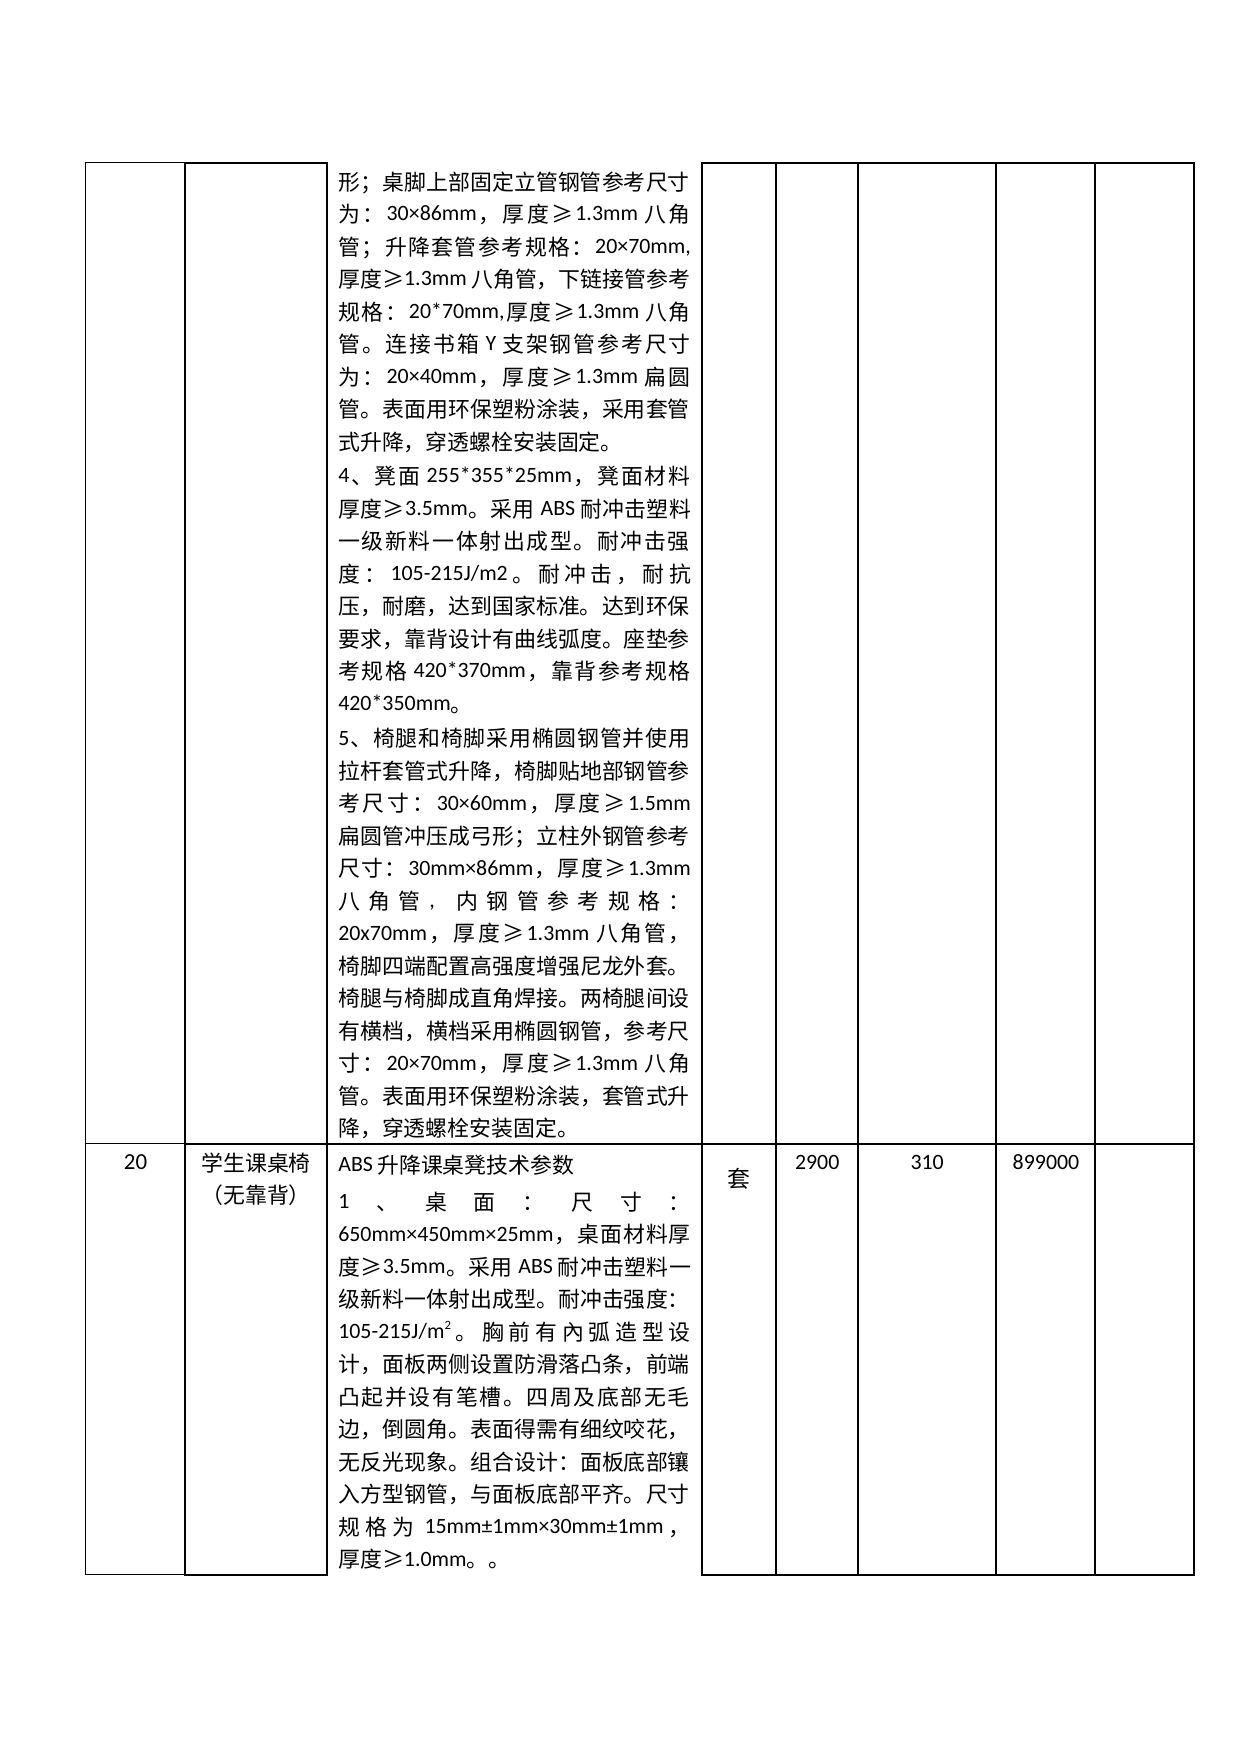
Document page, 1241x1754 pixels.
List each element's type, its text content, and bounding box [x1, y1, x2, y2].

table_cell 学生课桌椅（无靠背） [186, 1145, 326, 1574]
table_cell ABS升降课桌凳技术参数 [328, 1145, 701, 1182]
table_cell 310 [859, 1145, 995, 1574]
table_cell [328, 162, 701, 457]
table_cell 套 [703, 1145, 775, 1574]
table_cell 899000 [997, 1145, 1094, 1574]
table_cell 2900 [777, 1145, 857, 1574]
table_cell 5、椅腿和椅脚采用椭圆钢管并使用拉杆套管式升降，椅脚贴地部钢管参考尺寸：30×60mm，厚度≥1.5mm扁圆管冲压成弓形；立柱外钢管参考尺寸：30mm×86mm，厚度≥1.3mm八角管, 内钢管参考规格：20x70mm，厚度≥1.3mm八角管，椅脚四端配置高强度增强尼龙外套。椅腿与椅脚成直角焊接。两椅腿间设有横档，横档采用椭圆钢管，参考尺寸：20×70mm，厚度≥1.3mm八角管。表面用环保塑粉涂装，套管式升降，穿透螺栓安装固定。 [328, 719, 701, 1143]
table_cell 4、凳面255*355*25mm，凳面材料厚度≥3.5mm。采用 ABS耐冲击塑料一级新料一体射出成型。耐冲击强度：105-215J/m2。耐冲击，耐抗压，耐磨，达到国家标准。达到环保要求，靠背设计有曲线弧度。座垫参考规格420*370mm，靠背参考规格420*350mm。 [328, 457, 701, 719]
table_cell 20 [86, 1144, 184, 1574]
table_cell [1096, 1145, 1193, 1574]
table_cell 1、桌面：尺寸：650mm×450mm×25mm，桌面材料厚度≥3.5mm。采用 ABS耐冲击塑料一级新料一体射出成型。耐冲击强度：105-215J/m2。胸前有內弧造型设计，面板两侧设置防滑落凸条，前端凸起并设有笔槽。四周及底部无毛边，倒圆角。表面得需有细纹咬花，无反光现象。组合设计：面板底部镶入方型钢管，与面板底部平齐。尺寸规格为15mm±1mm×30mm±1mm，厚度≥1.0mm。。 [328, 1182, 701, 1574]
